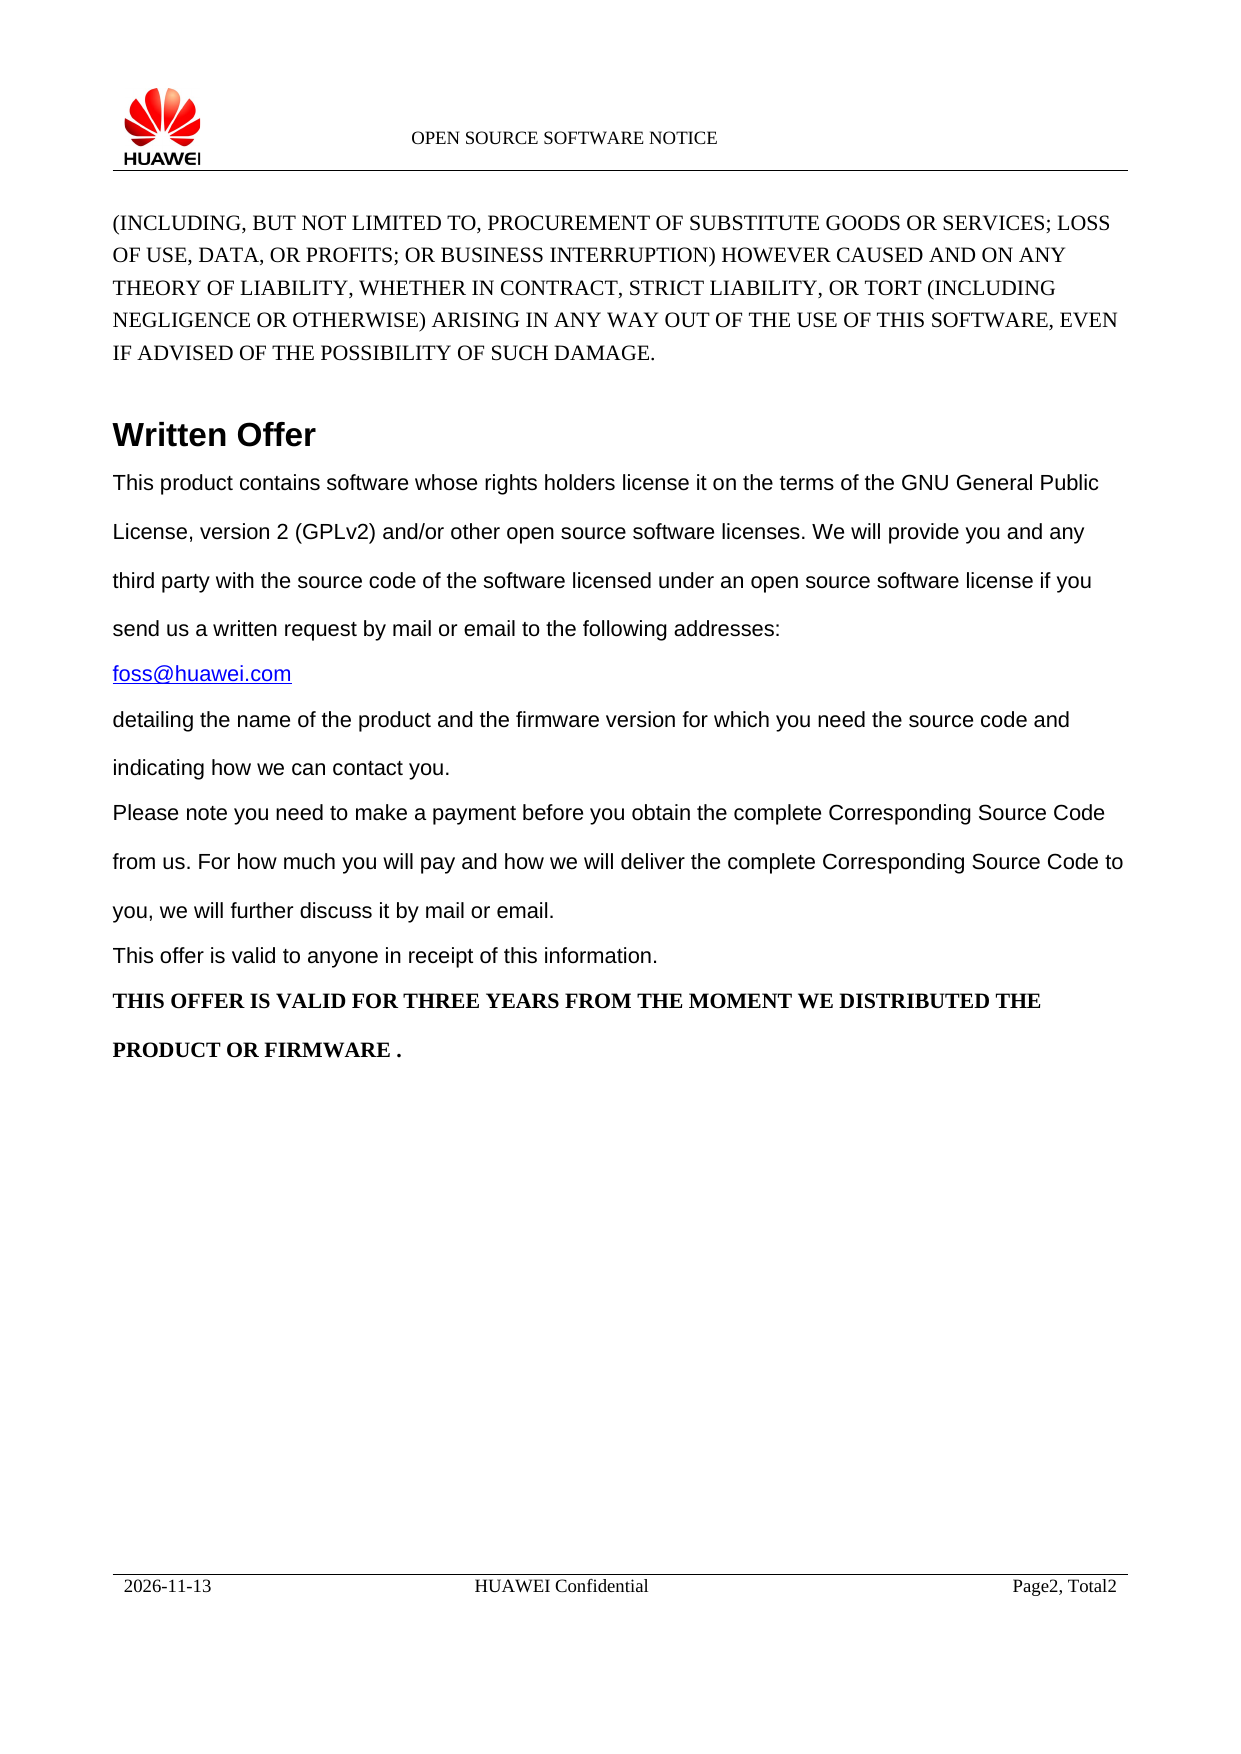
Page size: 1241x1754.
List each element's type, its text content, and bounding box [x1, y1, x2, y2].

text This offer is valid to anyone in receipt of this information. [112, 939, 1128, 972]
picture [124, 88, 201, 165]
text This offer is valid for three years from the moment we distributed the product or firmware . [112, 984, 1128, 1066]
text This product contains software whose rights holders license it on the terms of the GNU General Public License, version 2 (GPLv2) and/or other open source software licenses. We will provide you and any third party with the source code of the software licensed under an open source software license if you send us a written request by mail or email to the following addresses: [112, 466, 1128, 645]
text Please note you need to make a payment before you obtain the complete Corresponding Source Code from us. For how much you will pay and how we will deliver the complete Corresponding Source Code to you, we will further discuss it by mail or email. [112, 797, 1128, 927]
text foss@huawei.com [112, 658, 1128, 690]
text detailing the name of the product and the firmware version for which you need the source code and indicating how we can contact you. [112, 703, 1128, 784]
text Written Offer [112, 401, 1128, 466]
